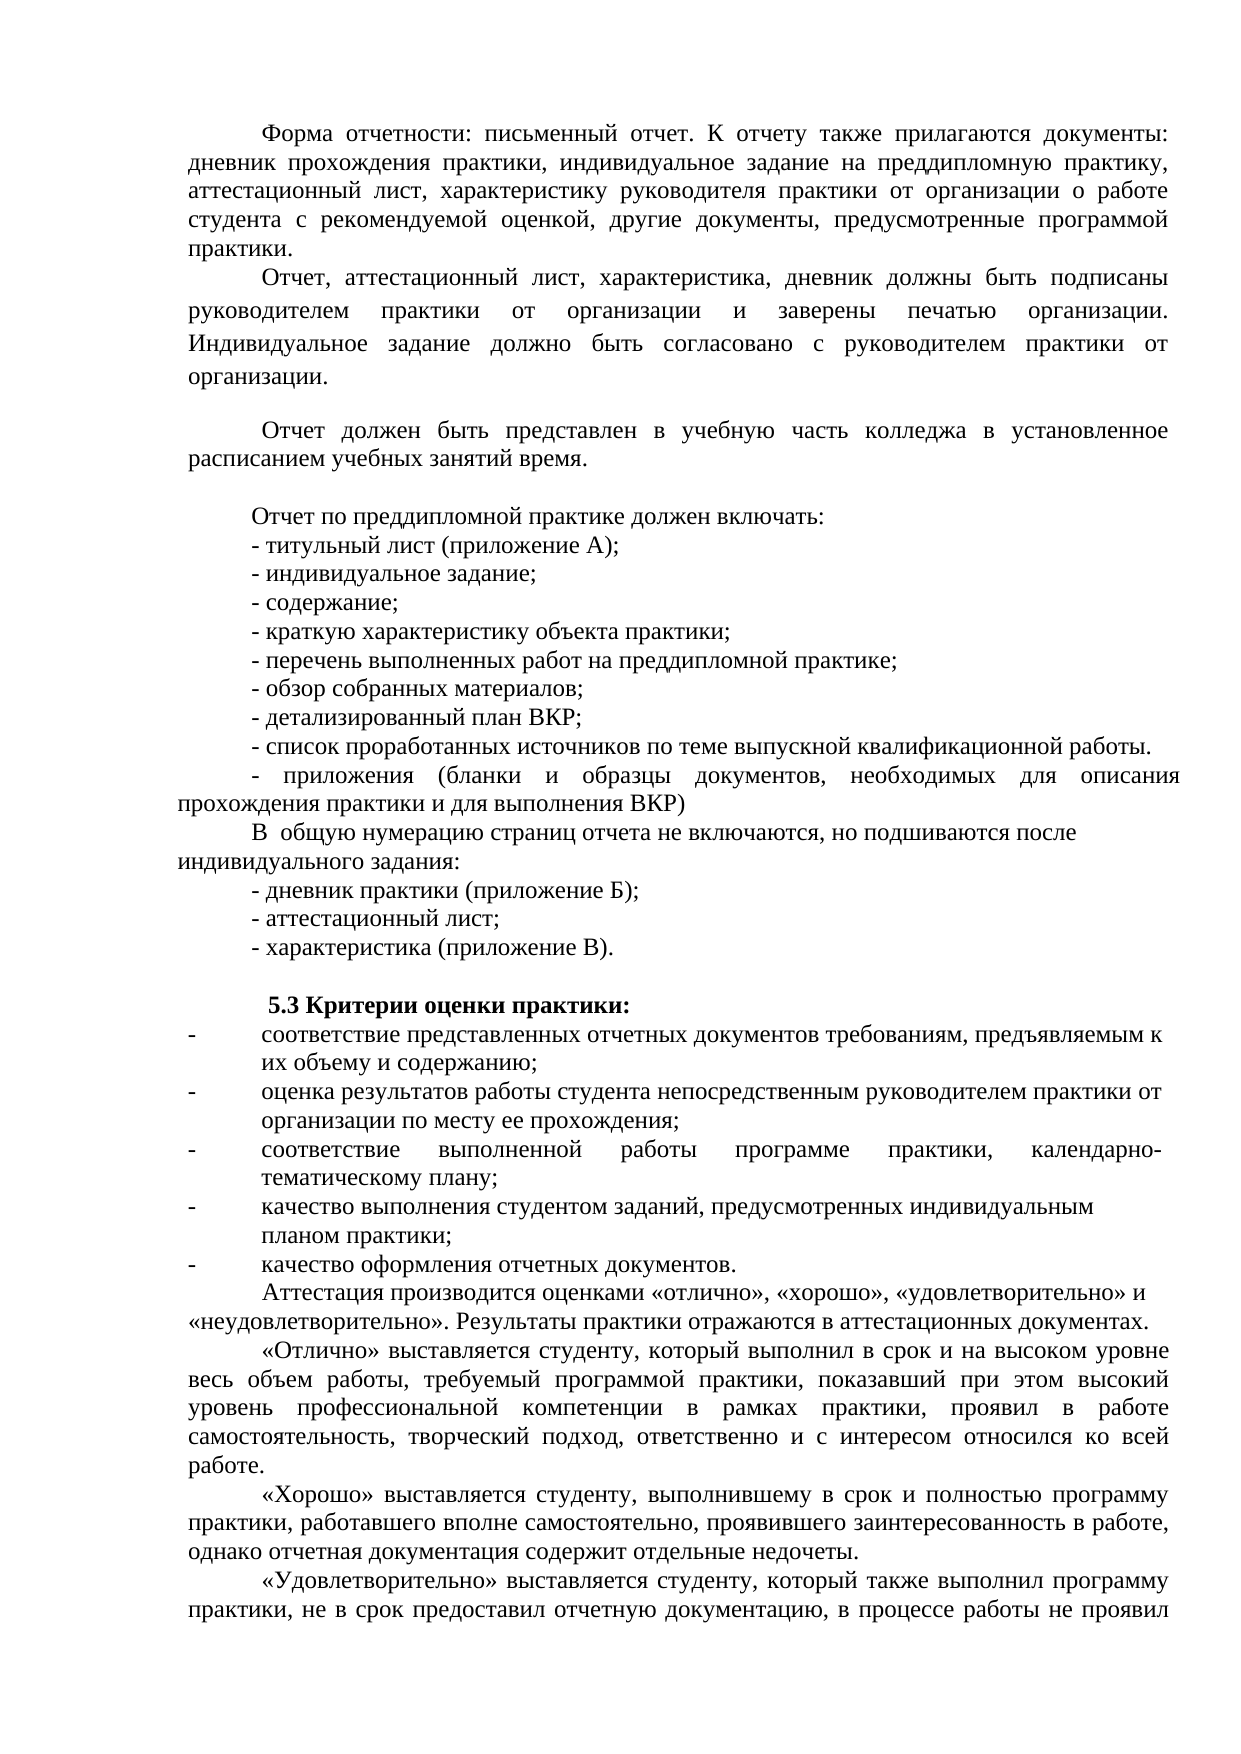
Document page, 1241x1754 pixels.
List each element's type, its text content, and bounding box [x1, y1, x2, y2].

text - содержание; [177, 587, 1181, 616]
text «Хорошо» выставляется студенту, выполнившему в срок и полностью программу практики, работавшего вполне самостоятельно, проявившего заинтересованность в работе, однако отчетная документация содержит отдельные недочеты. [188, 1479, 1169, 1565]
list соответствие выполненной работы программе практики, календарно- тематическому плану; [188, 1134, 1171, 1191]
text «неудовлетворительно». Результаты практики отражаются в аттестационных документах. [188, 1306, 1181, 1335]
text В общую нумерацию страниц отчета не включаются, но подшиваются после индивидуального задания: [177, 817, 1181, 875]
text Отчет, аттестационный лист, характеристика, дневник должны быть подписаны руководителем практики от организации и заверены печатью организации. Индивидуальное задание должно быть согласовано с руководителем практики от организации. [188, 262, 1169, 390]
text Отчет должен быть представлен в учебную часть колледжа в установленное расписанием учебных занятий время. [188, 415, 1169, 472]
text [188, 1565, 1170, 1622]
text - перечень выполненных работ на преддипломной практике; [177, 645, 1181, 673]
text - краткую характеристику объекта практики; [177, 616, 1181, 645]
text Аттестация производится оценками «отлично», «хорошо», «удовлетворительно» и [262, 1277, 1181, 1306]
text - дневник практики (приложение Б); [177, 875, 1181, 903]
text - детализированный план ВКР; [177, 702, 1181, 731]
list качество выполнения студентом заданий, предусмотренных индивидуальным планом практики; [188, 1191, 1169, 1249]
list качество оформления отчетных документов. [188, 1249, 1181, 1277]
text Отчет по преддипломной практике должен включать: [177, 501, 1181, 530]
list оценка результатов работы студента непосредственным руководителем практики от организации по месту ее прохождения; [188, 1076, 1170, 1134]
text Форма отчетности: письменный отчет. К отчету также прилагаются документы: дневник прохождения практики, индивидуальное задание на преддипломную практику, аттестационный лист, характеристику руководителя практики от организации о работе студента с рекомендуемой оценкой, другие документы, предусмотренные программой практики. [188, 118, 1169, 262]
text - обзор собранных материалов; [177, 673, 1181, 702]
text - список проработанных источников по теме выпускной квалификационной работы. [177, 731, 1181, 760]
text - аттестационный лист; [177, 903, 1181, 932]
text - титульный лист (приложение А); [177, 530, 1181, 558]
text - индивидуальное задание; [177, 558, 1181, 587]
text «Отлично» выставляется студенту, который выполнил в срок и на высоком уровне весь объем работы, требуемый программой практики, показавший при этом высокий уровень профессиональной компетенции в рамках практики, проявил в работе самостоятельность, творческий подход, ответственно и с интересом относился ко всей работе. [188, 1335, 1170, 1479]
list соответствие представленных отчетных документов требованиям, предъявляемым к их объему и содержанию; [188, 1019, 1169, 1076]
list Критерии оценки практики: [268, 990, 1181, 1019]
text - приложения (бланки и образцы документов, необходимых для описания прохождения практики и для выполнения ВКР) [177, 760, 1181, 817]
text - характеристика (приложение В). [177, 932, 1181, 961]
